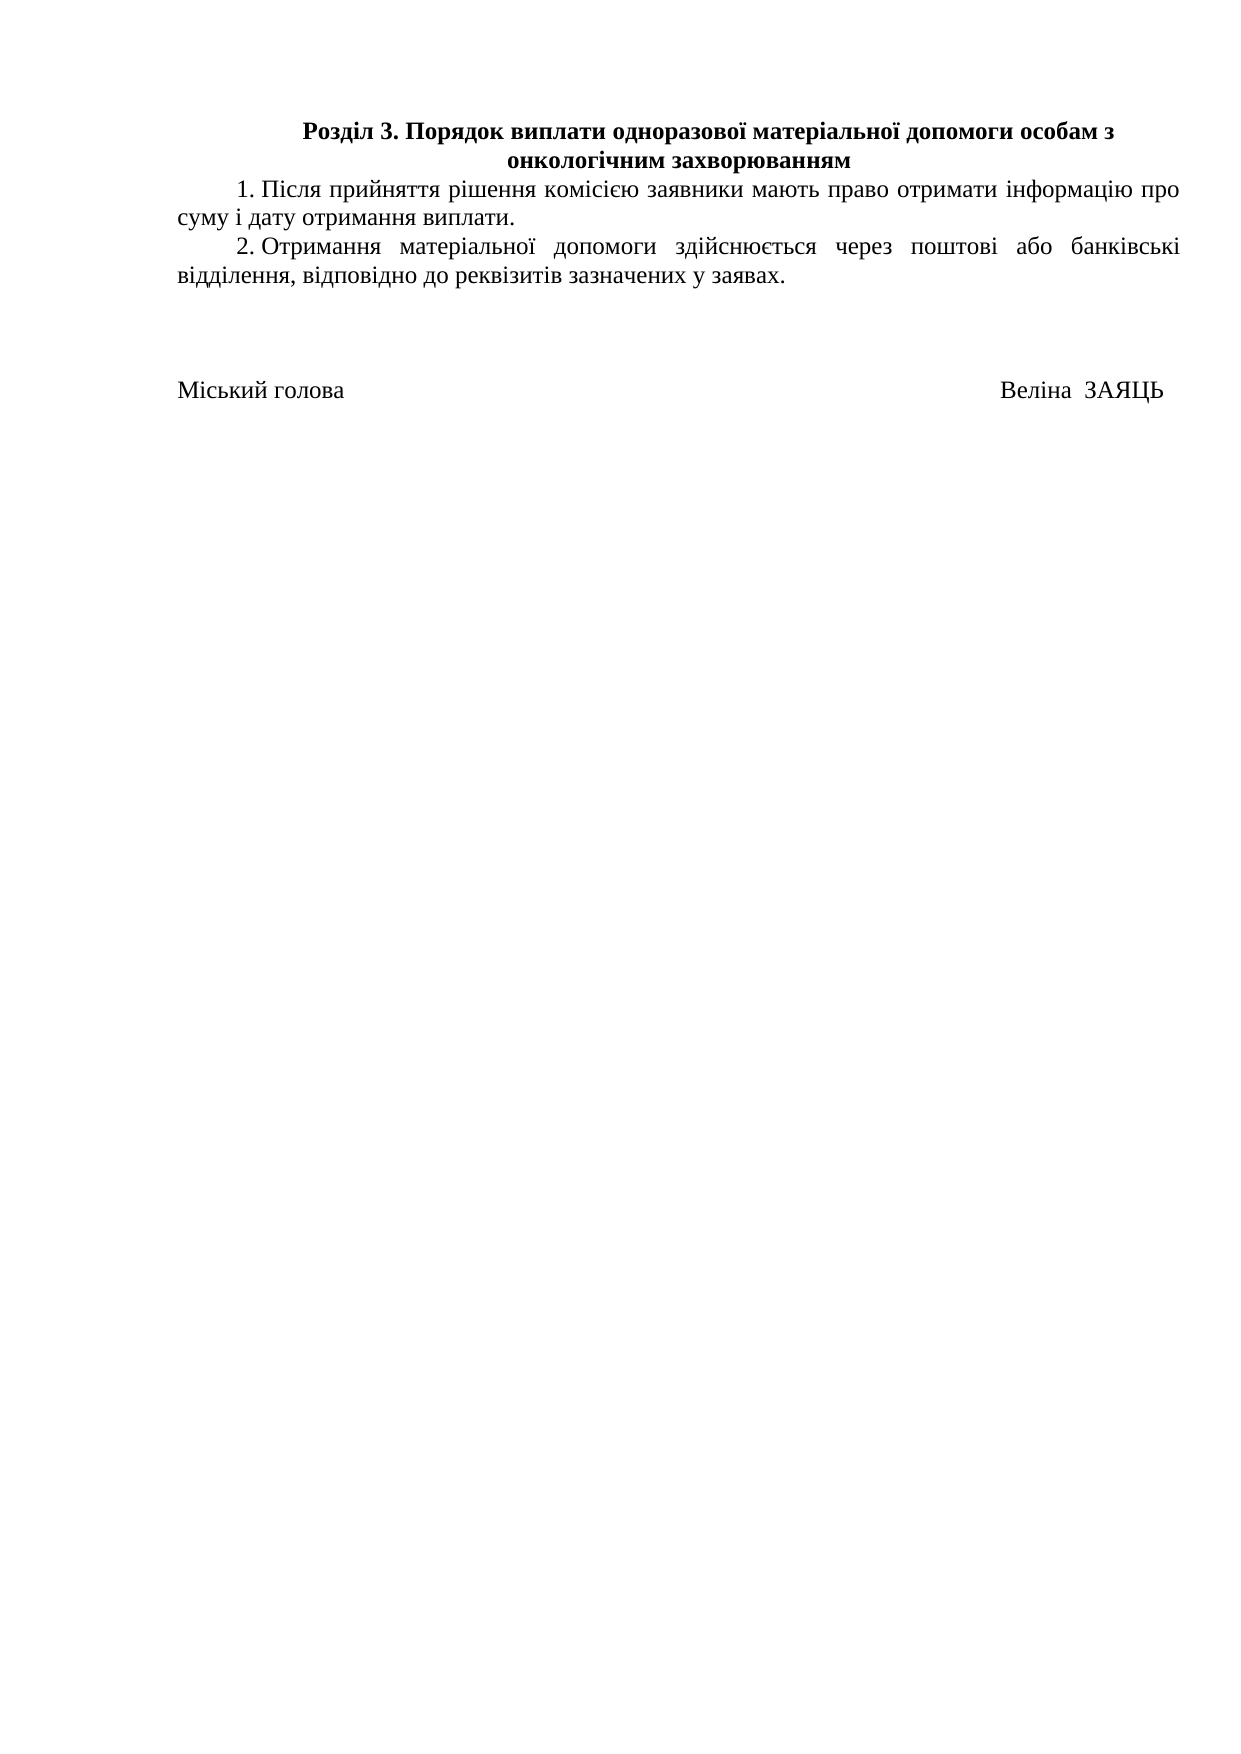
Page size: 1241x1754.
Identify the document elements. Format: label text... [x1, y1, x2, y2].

subtitle Розділ 3. Порядок виплати одноразової матеріальної допомоги особам з онкологічним захворюванням [302, 116, 1196, 174]
text Міський голова Веліна ЗАЯЦЬ [177, 375, 1196, 404]
list Після прийняття рішення комісією заявники мають право отримати інформацію про суму і дату отримання виплати. [177, 174, 1181, 231]
list Отримання матеріальної допомоги здійснюється через поштові або банківські відділення, відповідно до реквізитів зазначених у заявах. [177, 231, 1181, 289]
